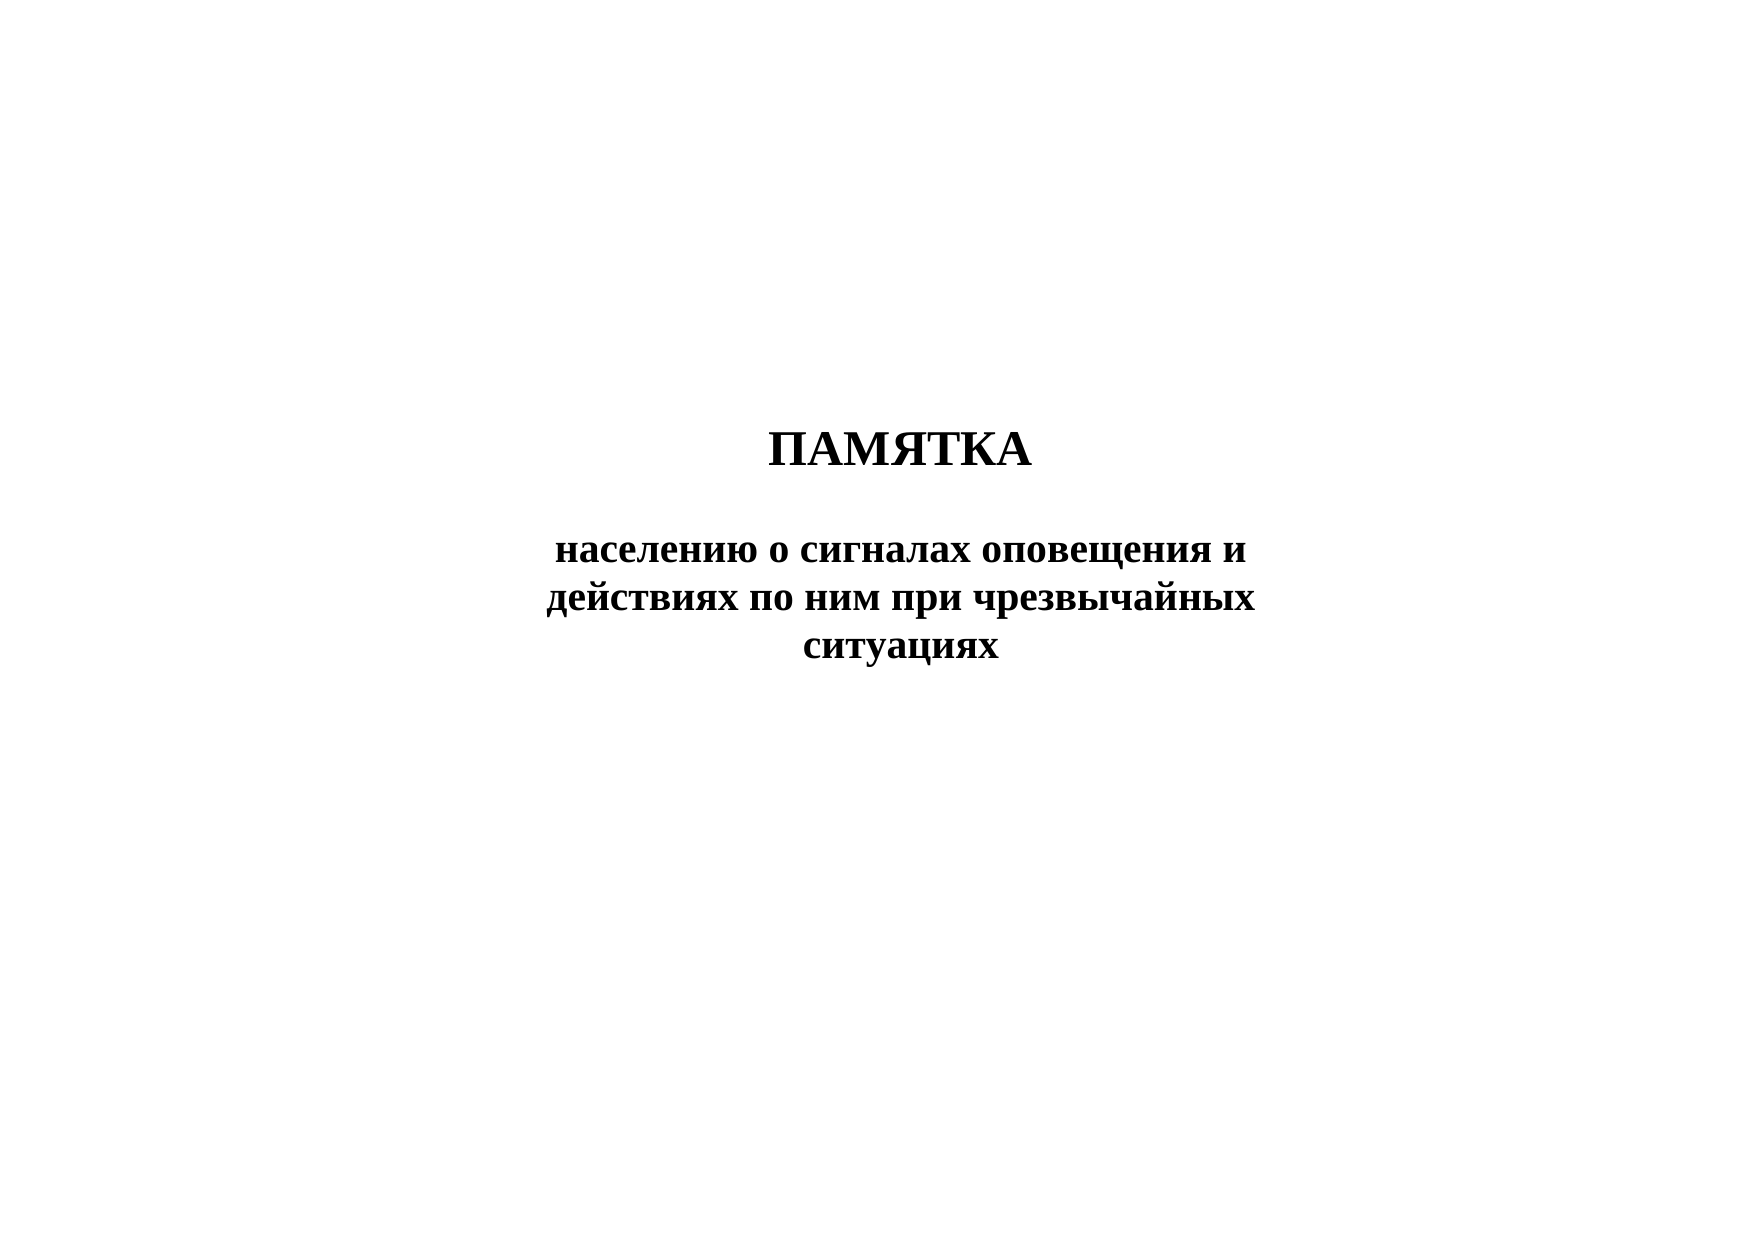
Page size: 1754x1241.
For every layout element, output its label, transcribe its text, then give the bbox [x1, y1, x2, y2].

text ПАМЯТКА [118, 418, 1683, 476]
text населению о сигналах оповещения и [118, 524, 1683, 572]
text действиях по ним при чрезвычайных [118, 572, 1683, 620]
text ситуациях [118, 620, 1683, 668]
